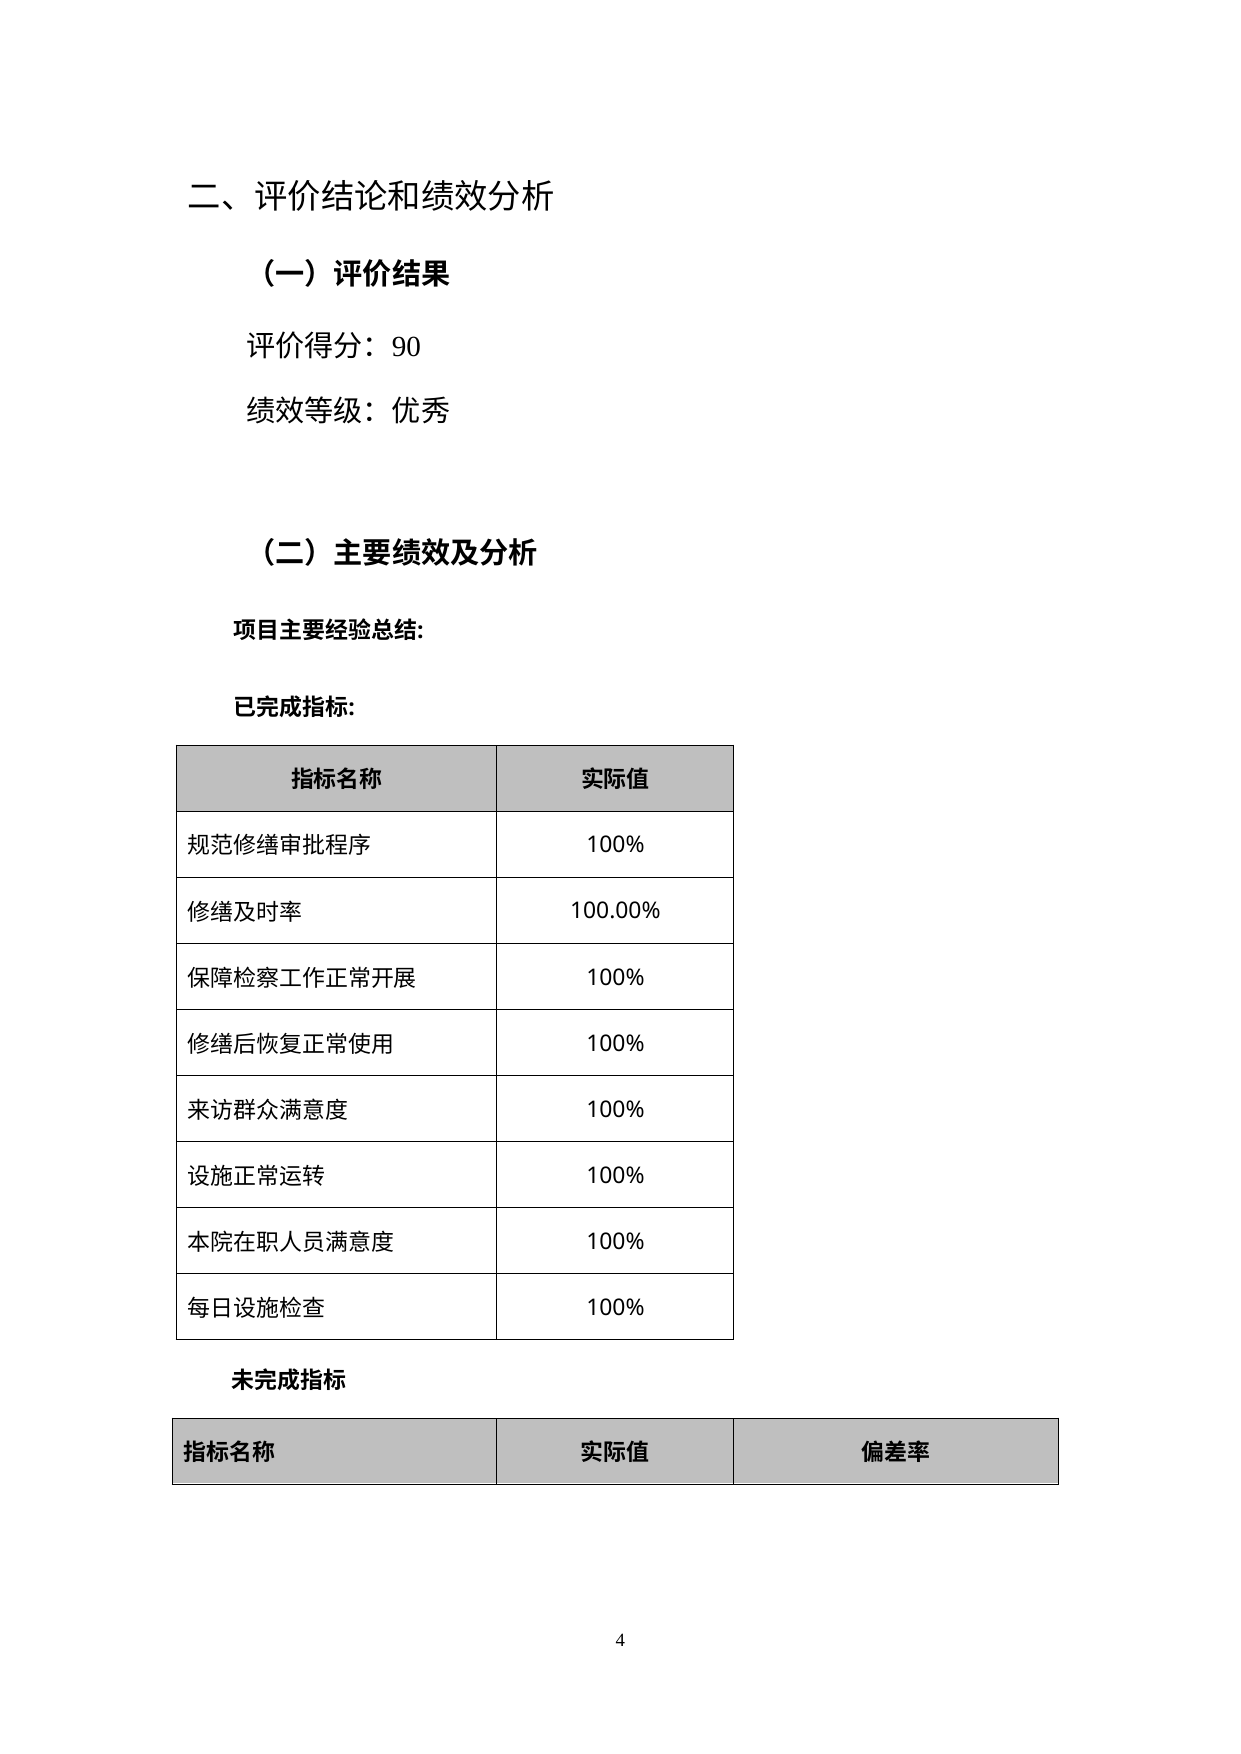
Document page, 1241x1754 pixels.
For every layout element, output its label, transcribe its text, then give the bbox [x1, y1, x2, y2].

table_cell 100% [497, 1274, 733, 1339]
text 已完成指标: [187, 673, 1053, 738]
text 未完成指标 [187, 1346, 1053, 1411]
table_cell 修缮及时率 [177, 878, 496, 943]
table_header 实际值 [497, 746, 733, 811]
table_cell 100% [497, 812, 733, 877]
table_cell 每日设施检查 [177, 1274, 496, 1339]
table_cell 100% [497, 1208, 733, 1273]
table_cell 100% [497, 1010, 733, 1075]
text （一）评价结果 [187, 239, 1053, 304]
table_cell 来访群众满意度 [177, 1076, 496, 1141]
table_cell 100% [497, 1076, 733, 1141]
text （二）主要绩效及分析 [187, 518, 1053, 583]
table_header 指标名称 [173, 1419, 496, 1483]
text 二、评价结论和绩效分析 [187, 162, 1053, 227]
table_header 实际值 [497, 1419, 733, 1483]
table_cell 100% [497, 944, 733, 1009]
table_cell 本院在职人员满意度 [177, 1208, 496, 1273]
table_cell 设施正常运转 [177, 1142, 496, 1207]
text 评价得分：90 [187, 311, 1053, 376]
text 绩效等级：优秀 [187, 376, 1053, 441]
table_cell 规范修缮审批程序 [177, 812, 496, 877]
table_cell 保障检察工作正常开展 [177, 944, 496, 1009]
table_header 指标名称 [177, 746, 496, 811]
text 项目主要经验总结: [187, 596, 1053, 661]
table_cell 100.00% [497, 878, 733, 943]
table_cell 修缮后恢复正常使用 [177, 1010, 496, 1075]
table_cell 100% [497, 1142, 733, 1207]
table_header 偏差率 [734, 1419, 1058, 1483]
